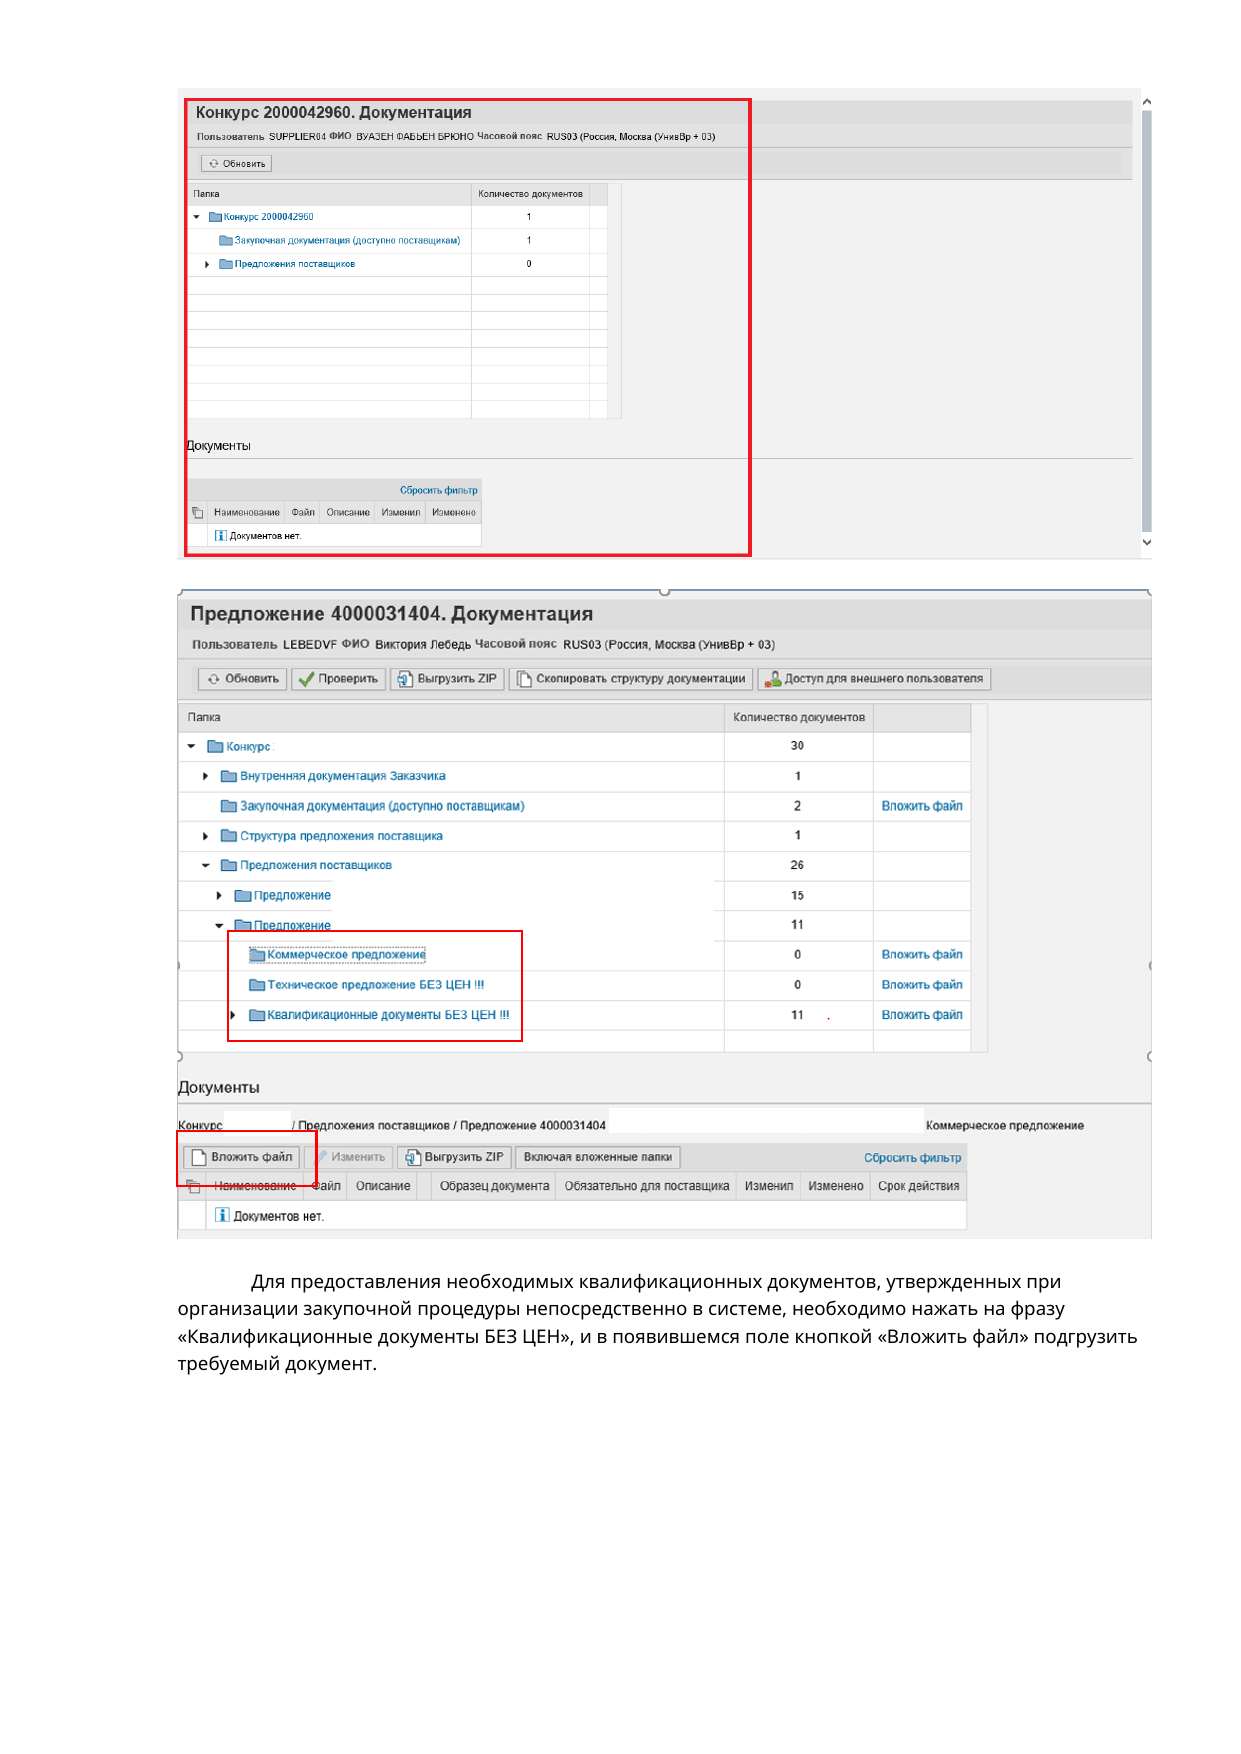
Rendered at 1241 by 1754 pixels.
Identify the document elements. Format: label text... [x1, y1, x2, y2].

picture [177, 589, 1152, 1239]
picture [178, 1132, 315, 1185]
list Для предоставления необходимых квалификационных документов, утвержденных при организации закупочной процедуры непосредственно в системе, необходимо нажать на фразу «Квалификационные документы БЕЗ ЦЕН», и в появившемся поле кнопкой «Вложить файл» подгрузить требуемый документ. [177, 1268, 1152, 1376]
